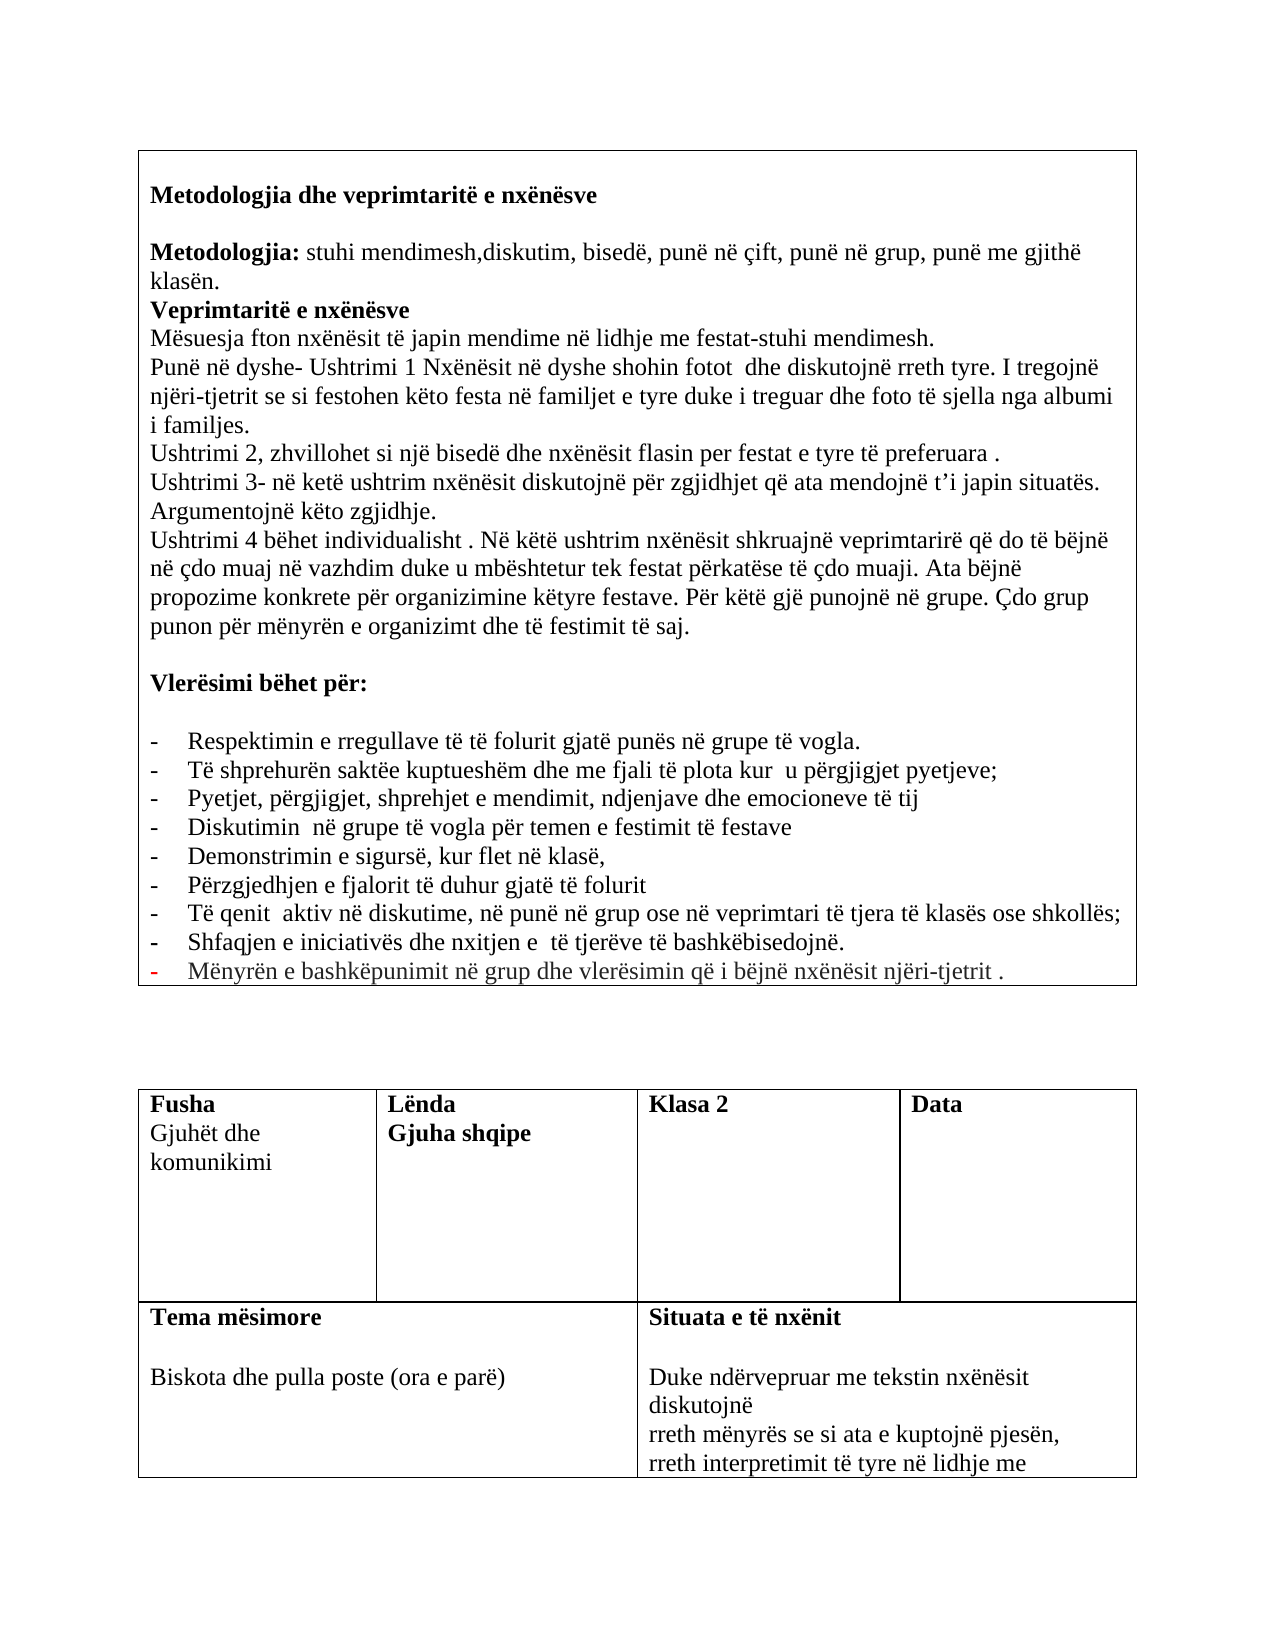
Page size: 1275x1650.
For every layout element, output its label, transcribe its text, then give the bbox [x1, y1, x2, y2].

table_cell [638, 1303, 1136, 1477]
table_cell Metodologjia dhe veprimtaritë e nxënësve Metodologjia: stuhi mendimesh,diskutim, bisedë, punë në çift, punë në grup, punë me gjithë klasën. Veprimtaritë e nxënësve Mësuesja fton nxënësit të japin mendime në lidhje me festat-stuhi mendimesh. Punë në dyshe- Ushtrimi 1 Nxënësit në dyshe shohin fotot dhe diskutojnë rreth tyre. I tregojnë njëri-tjetrit se si festohen këto festa në familjet e tyre duke i treguar dhe foto të sjella nga albumi i familjes. Ushtrimi 2, zhvillohet si një bisedë dhe nxënësit flasin per festat e tyre të preferuara . Ushtrimi 3- në ketë ushtrim nxënësit diskutojnë për zgjidhjet që ata mendojnë t’i japin situatës. Argumentojnë këto zgjidhje. Ushtrimi 4 bëhet individualisht . Në këtë ushtrim nxënësit shkruajnë veprimtarirë që do të bëjnë në çdo muaj në vazhdim duke u mbështetur tek festat përkatëse të çdo muaji. Ata bëjnë propozime konkrete për organizimine këtyre festave. Për këtë gjë punojnë në grupe. Çdo grup punon për mënyrën e organizimt dhe të festimit të saj. Vlerësimi bëhet për: Respektimin e rregullave të të folurit gjatë punës në grupe të vogla. Të shprehurën saktëe kuptueshëm dhe me fjali të plota kur u përgjigjet pyetjeve; Pyetjet, përgjigjet, shprehjet e mendimit, ndjenjave dhe emocioneve të tij Diskutimin në grupe të vogla për temen e festimit të festave Demonstrimin e sigursë, kur flet në klasë, Përzgjedhjen e fjalorit të duhur gjatë të folurit Të qenit aktiv në diskutime, në punë në grup ose në veprimtari të tjera të klasës ose shkollës; Shfaqjen e iniciativës dhe nxitjen e të tjerëve të bashkëbisedojnë. Mënyrën e bashkëpunimit në grup dhe vlerësimin që i bëjnë nxënësit njëri-tjetrit . [139, 151, 1136, 985]
table_header Lënda Gjuha shqipe [377, 1090, 637, 1301]
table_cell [139, 1303, 637, 1477]
table_header Fusha Gjuhët dhe komunikimi [139, 1090, 376, 1301]
table_header Data [901, 1090, 1136, 1301]
table_header Klasa 2 [638, 1090, 899, 1301]
